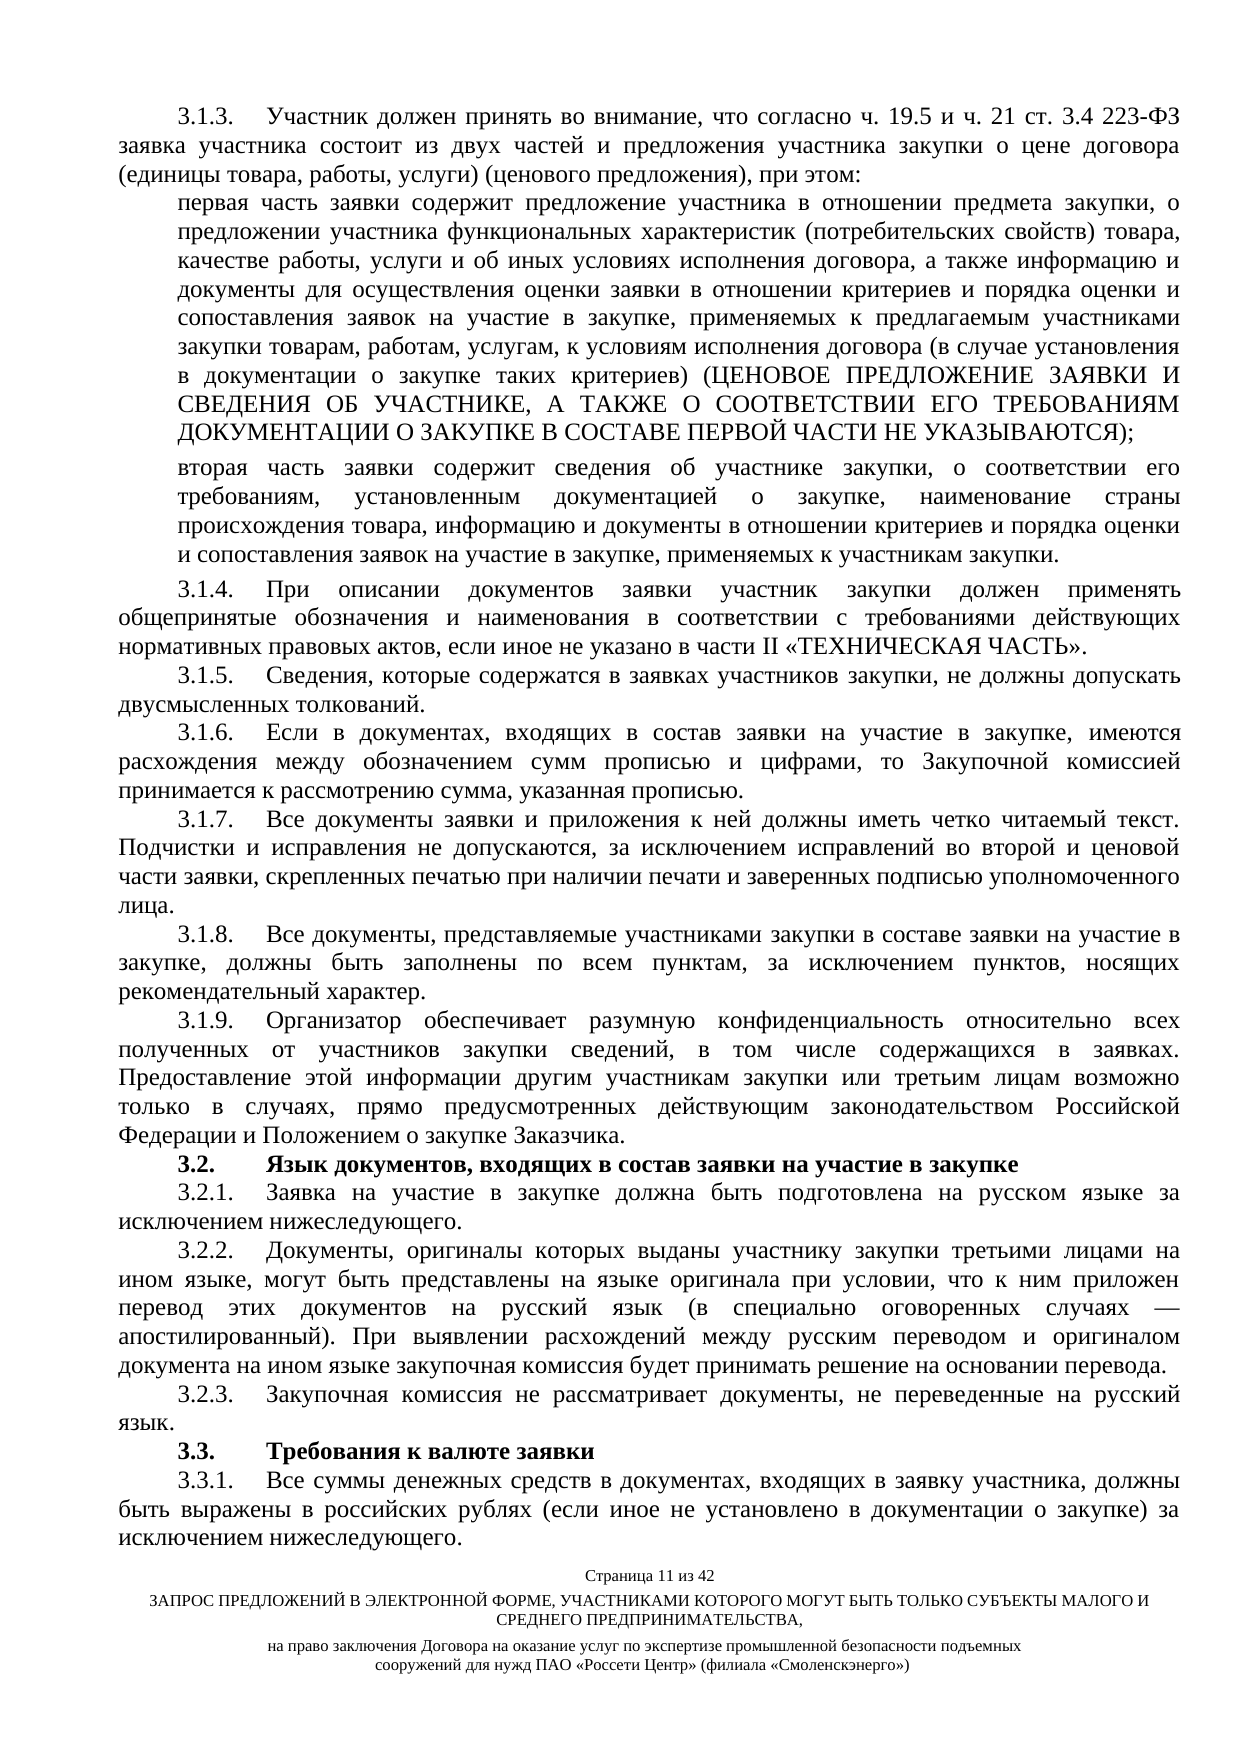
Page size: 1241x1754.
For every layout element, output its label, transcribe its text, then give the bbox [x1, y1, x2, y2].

text вторая часть заявки содержит сведения об участнике закупки, о соответствии его требованиям, установленным документацией о закупке, наименование страны происхождения товара, информацию и документы в отношении критериев и порядка оценки и сопоставления заявок на участие в закупке, применяемых к участникам закупки. [177, 452, 1181, 567]
subtitle Если в документах, входящих в состав заявки на участие в закупке, имеются расхождения между обозначением сумм прописью и цифрами, то Закупочной комиссией принимается к рассмотрению сумма, указанная прописью. [118, 717, 1181, 804]
subtitle Требования к валюте заявки [118, 1436, 1181, 1465]
subtitle Язык документов, входящих в состав заявки на участие в закупке [118, 1149, 1181, 1177]
subtitle Организатор обеспечивает разумную конфиденциальность относительно всех полученных от участников закупки сведений, в том числе содержащихся в заявках. Предоставление этой информации другим участникам закупки или третьим лицам возможно только в случаях, прямо предусмотренных действующим законодательством Российской Федерации и Положением о закупке Заказчика. [118, 1005, 1181, 1149]
subtitle При описании документов заявки участник закупки должен применять общепринятые обозначения и наименования в соответствии с требованиями действующих нормативных правовых актов, если иное не указано в части II «ТЕХНИЧЕСКАЯ ЧАСТЬ». [118, 574, 1181, 660]
subtitle Документы, оригиналы которых выданы участнику закупки третьими лицами на ином языке, могут быть представлены на языке оригинала при условии, что к ним приложен перевод этих документов на русский язык (в специально оговоренных случаях — апостилированный). При выявлении расхождений между русским переводом и оригиналом документа на ином языке закупочная комиссия будет принимать решение на основании перевода. [118, 1235, 1181, 1379]
text первая часть заявки содержит предложение участника в отношении предмета закупки, о предложении участника функциональных характеристик (потребительских свойств) товара, качестве работы, услуги и об иных условиях исполнения договора, а также информацию и документы для осуществления оценки заявки в отношении критериев и порядка оценки и сопоставления заявок на участие в закупке, применяемых к предлагаемым участниками закупки товарам, работам, услугам, к условиям исполнения договора (в случае установления в документации о закупке таких критериев) (ЦЕНОВОЕ ПРЕДЛОЖЕНИЕ ЗАЯВКИ И СВЕДЕНИЯ ОБ УЧАСТНИКЕ, А ТАКЖЕ О СООТВЕТСТВИИ ЕГО ТРЕБОВАНИЯМ ДОКУМЕНТАЦИИ О ЗАКУПКЕ В СОСТАВЕ ПЕРВОЙ ЧАСТИ НЕ УКАЗЫВАЮТСЯ); [177, 187, 1181, 446]
subtitle Все документы, представляемые участниками закупки в составе заявки на участие в закупке, должны быть заполнены по всем пунктам, за исключением пунктов, носящих рекомендательный характер. [118, 919, 1181, 1005]
subtitle Все суммы денежных средств в документах, входящих в заявку участника, должны быть выражены в российских рублях (если иное не установлено в документации о закупке) за исключением нижеследующего. [118, 1465, 1181, 1551]
subtitle Заявка на участие в закупке должна быть подготовлена на русском языке за исключением нижеследующего. [118, 1177, 1181, 1235]
subtitle Участник должен принять во внимание, что согласно ч. 19.5 и ч. 21 ст. 3.4 223-ФЗ заявка участника состоит из двух частей и предложения участника закупки о цене договора (единицы товара, работы, услуги) (ценового предложения), при этом: [118, 101, 1181, 187]
subtitle Закупочная комиссия не рассматривает документы, не переведенные на русский язык. [118, 1379, 1181, 1436]
subtitle Все документы заявки и приложения к ней должны иметь четко читаемый текст. Подчистки и исправления не допускаются, за исключением исправлений во второй и ценовой части заявки, скрепленных печатью при наличии печати и заверенных подписью уполномоченного лица. [118, 804, 1181, 919]
subtitle Сведения, которые содержатся в заявках участников закупки, не должны допускать двусмысленных толкований. [118, 660, 1181, 717]
